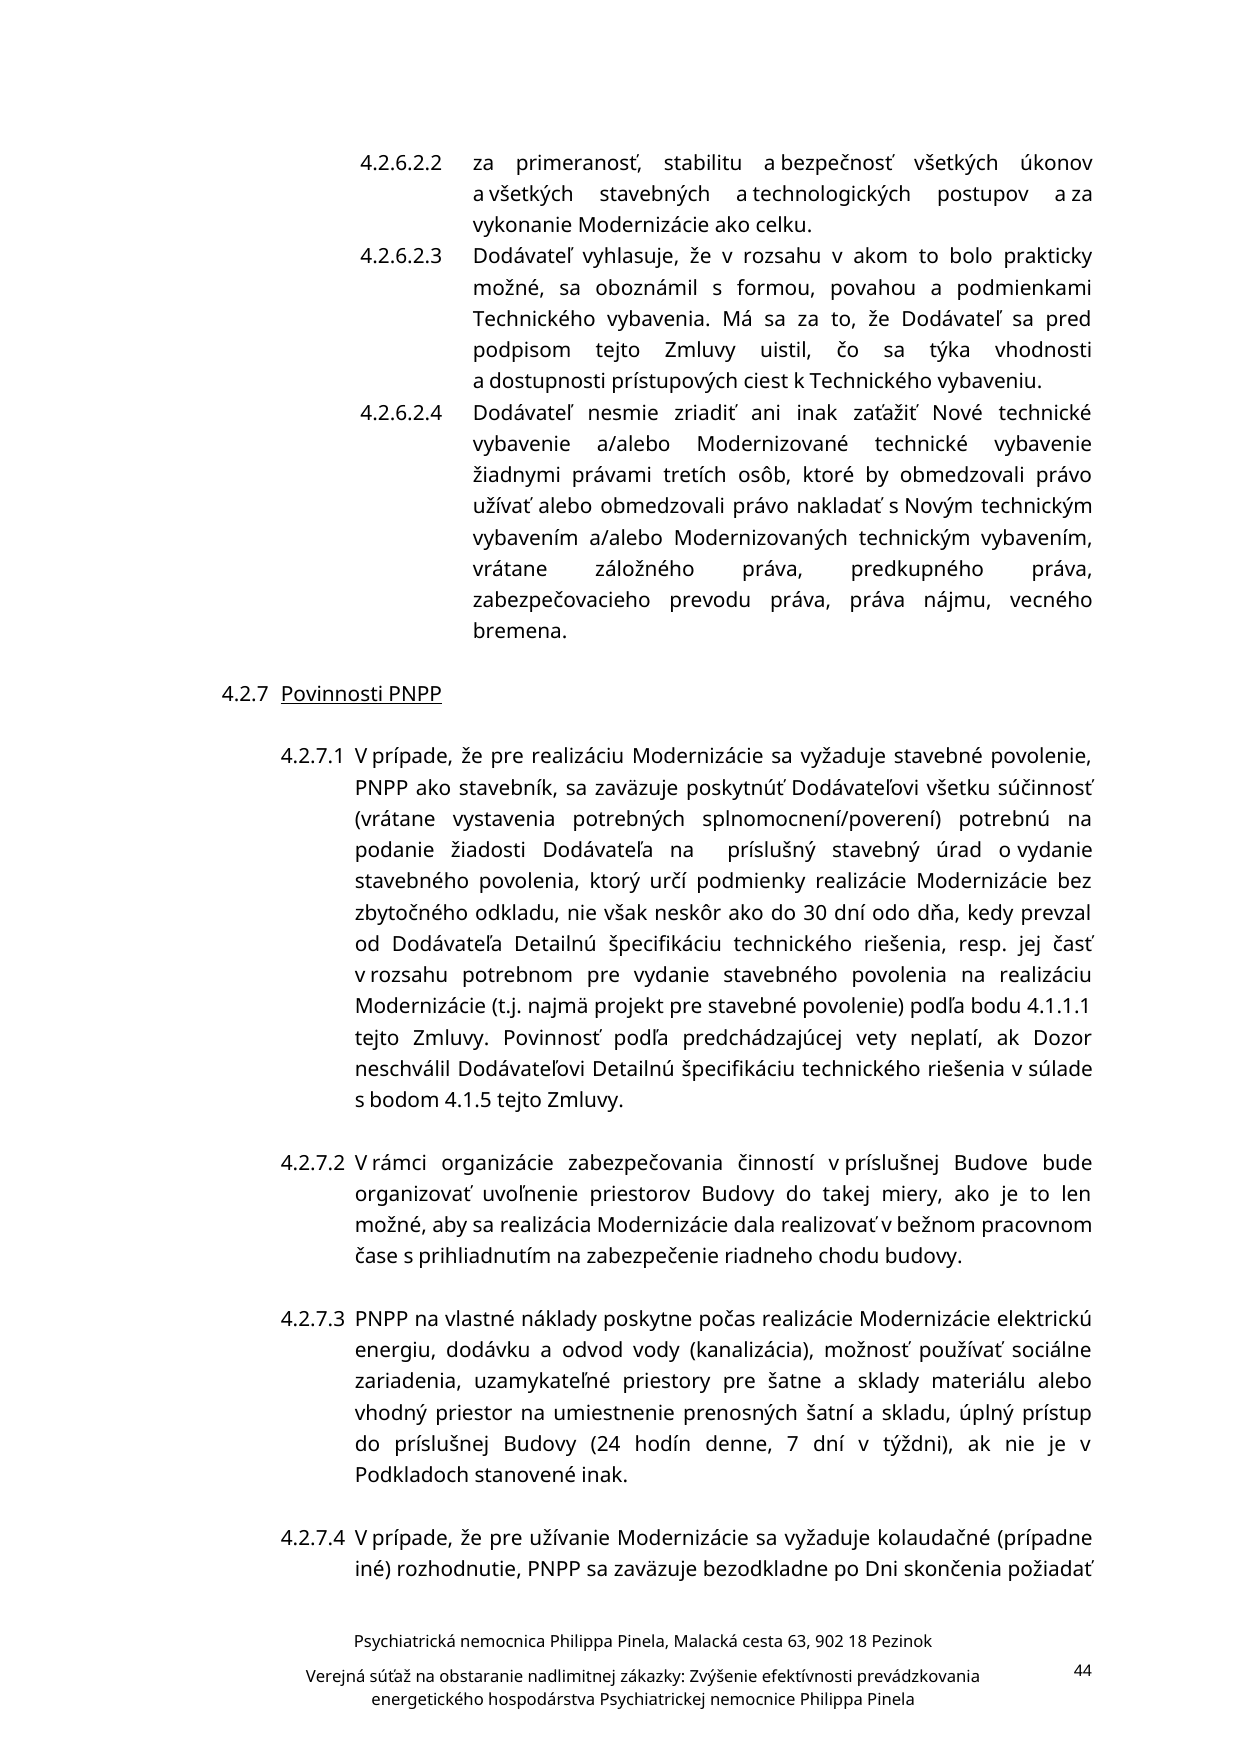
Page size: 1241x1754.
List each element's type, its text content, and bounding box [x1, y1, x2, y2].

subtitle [281, 1523, 1093, 1582]
subtitle Dodávateľ nesmie zriadiť ani inak zaťažiť Nové technické vybavenie a/alebo Modernizované technické vybavenie žiadnymi právami tretích osôb, ktoré by obmedzovali právo užívať alebo obmedzovali právo nakladať s Novým technickým vybavením a/alebo Modernizovaných technickým vybavením, vrátane záložného práva, predkupného práva, zabezpečovacieho prevodu práva, práva nájmu, vecného bremena. [360, 398, 1093, 645]
subtitle Povinnosti PNPP [222, 679, 1093, 707]
subtitle za primeranosť, stabilitu a bezpečnosť všetkých úkonov a všetkých stavebných a technologických postupov a za vykonanie Modernizácie ako celku. [360, 148, 1093, 238]
subtitle V prípade, že pre realizáciu Modernizácie sa vyžaduje stavebné povolenie, PNPP ako stavebník, sa zaväzuje poskytnúť Dodávateľovi všetku súčinnosť (vrátane vystavenia potrebných splnomocnení/poverení) potrebnú na podanie žiadosti Dodávateľa na príslušný stavebný úrad o vydanie stavebného povolenia, ktorý určí podmienky realizácie Modernizácie bez zbytočného odkladu, nie však neskôr ako do 30 dní odo dňa, kedy prevzal od Dodávateľa Detailnú špecifikáciu technického riešenia, resp. jej časť v rozsahu potrebnom pre vydanie stavebného povolenia na realizáciu Modernizácie (t.j. najmä projekt pre stavebné povolenie) podľa bodu 4.1.1.1 tejto Zmluvy. Povinnosť podľa predchádzajúcej vety neplatí, ak Dozor neschválil Dodávateľovi Detailnú špecifikáciu technického riešenia v súlade s bodom 4.1.5 tejto Zmluvy. [281, 741, 1093, 1113]
subtitle Dodávateľ vyhlasuje, že v rozsahu v akom to bolo prakticky možné, sa oboznámil s formou, povahou a podmienkami Technického vybavenia. Má sa za to, že Dodávateľ sa pred podpisom tejto Zmluvy uistil, čo sa týka vhodnosti a dostupnosti prístupových ciest k Technického vybaveniu. [360, 241, 1093, 395]
subtitle V rámci organizácie zabezpečovania činností v príslušnej Budove bude organizovať uvoľnenie priestorov Budovy do takej miery, ako je to len možné, aby sa realizácia Modernizácie dala realizovať v bežnom pracovnom čase s prihliadnutím na zabezpečenie riadneho chodu budovy. [281, 1148, 1093, 1270]
subtitle PNPP na vlastné náklady poskytne počas realizácie Modernizácie elektrickú energiu, dodávku a odvod vody (kanalizácia), možnosť používať sociálne zariadenia, uzamykateľné priestory pre šatne a sklady materiálu alebo vhodný priestor na umiestnenie prenosných šatní a skladu, úplný prístup do príslušnej Budovy (24 hodín denne, 7 dní v týždni), ak nie je v Podkladoch stanovené inak. [281, 1304, 1093, 1488]
